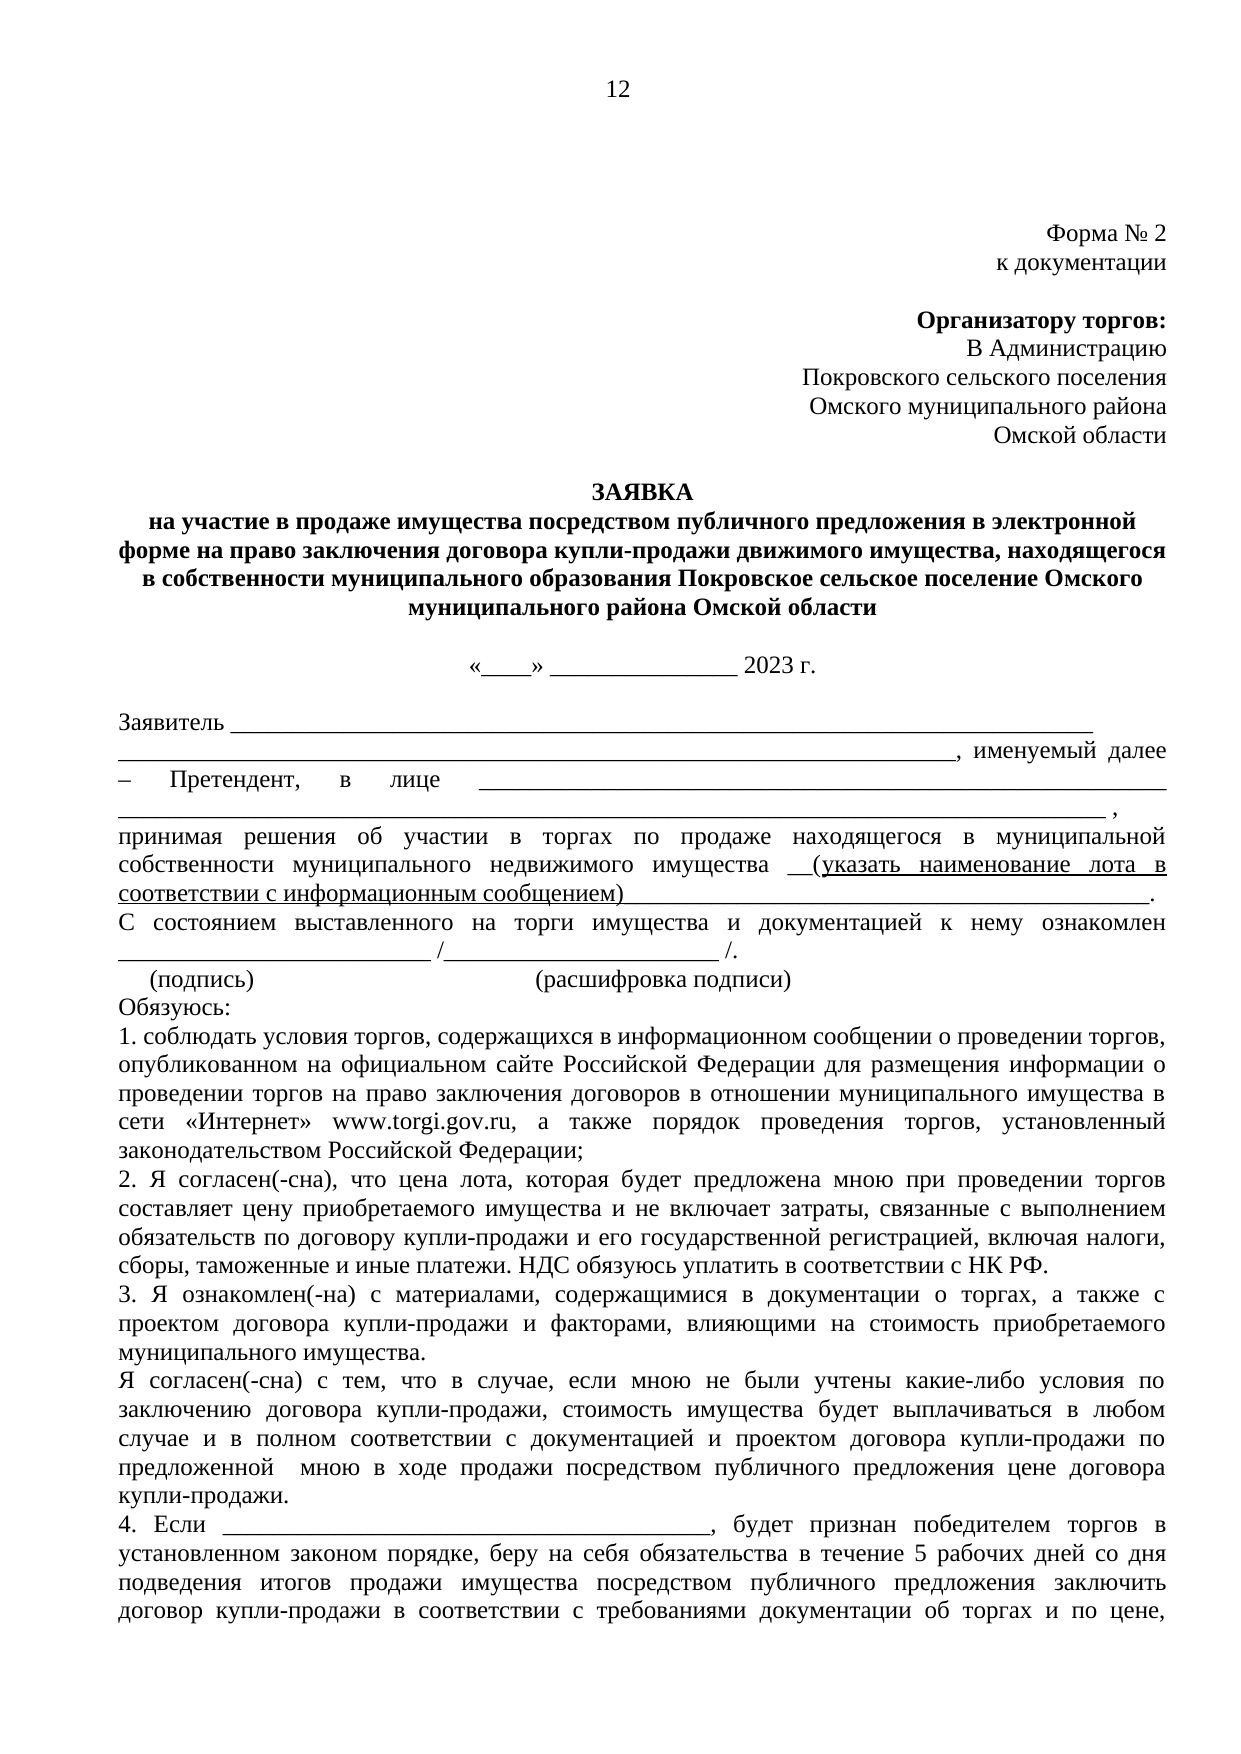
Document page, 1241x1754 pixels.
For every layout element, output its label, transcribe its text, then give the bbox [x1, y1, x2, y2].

text Организатору торгов: [118, 305, 1167, 333]
text Омского муниципального района [118, 391, 1167, 420]
text Обязуюсь: [118, 993, 1167, 1021]
text на участие в продаже имущества посредством публичного предложения в электронной форме на право заключения договора купли-продажи движимого имущества, находящегося в собственности муниципального образования Покровское сельское поселение Омского муниципального района Омской области [118, 506, 1167, 621]
text ___________________________________________________________________, именуемый далее – Претендент, в лице _______________________________________________________ _______________________________________________________________________________ , [118, 736, 1167, 822]
text ЗАЯВКА [118, 477, 1167, 506]
text принимая решения об участии в торгах по продаже находящегося в муниципальной собственности муниципального недвижимого имущества __(указать наименование лота в соответствии с информационным сообщением)__________________________________________. [118, 822, 1167, 907]
text Заявитель _____________________________________________________________________ [118, 707, 1167, 736]
text Я согласен(-сна) с тем, что в случае, если мною не были учтены какие-либо условия по заключению договора купли-продажи, стоимость имущества будет выплачиваться в любом случае и в полном соответствии с документацией и проектом договора купли-продажи по предложенной мною в ходе продажи посредством публичного предложения цене договора купли-продажи. [118, 1365, 1167, 1509]
text Покровского сельского поселения [118, 362, 1167, 391]
text Форма № 2 [118, 218, 1167, 247]
text 1. соблюдать условия торгов, содержащихся в информационном сообщении о проведении торгов, опубликованном на официальном сайте Российской Федерации для размещения информации о проведении торгов на право заключения договоров в отношении муниципального имущества в сети «Интернет» www.torgi.gov.ru, а также порядок проведения торгов, установленный законодательством Российской Федерации; [118, 1021, 1167, 1164]
text «____» _______________ 2023 г. [118, 650, 1167, 678]
text В Администрацию [118, 333, 1167, 362]
text (подпись) (расшифровка подписи) [118, 964, 1167, 993]
text С состоянием выставленного на торги имущества и документацией к нему ознакомлен _________________________ /______________________ /. [118, 907, 1167, 964]
text 3. Я ознакомлен(-на) с материалами, содержащимися в документации о торгах, а также с проектом договора купли-продажи и факторами, влияющими на стоимость приобретаемого муниципального имущества. [118, 1279, 1167, 1365]
text к документации [118, 247, 1167, 276]
text 2. Я согласен(-сна), что цена лота, которая будет предложена мною при проведении торгов составляет цену приобретаемого имущества и не включает затраты, связанные с выполнением обязательств по договору купли-продажи и его государственной регистрацией, включая налоги, сборы, таможенные и иные платежи. НДС обязуюсь уплатить в соответствии с НК РФ. [118, 1164, 1167, 1279]
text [118, 1509, 1167, 1624]
text Омской области [118, 420, 1167, 448]
